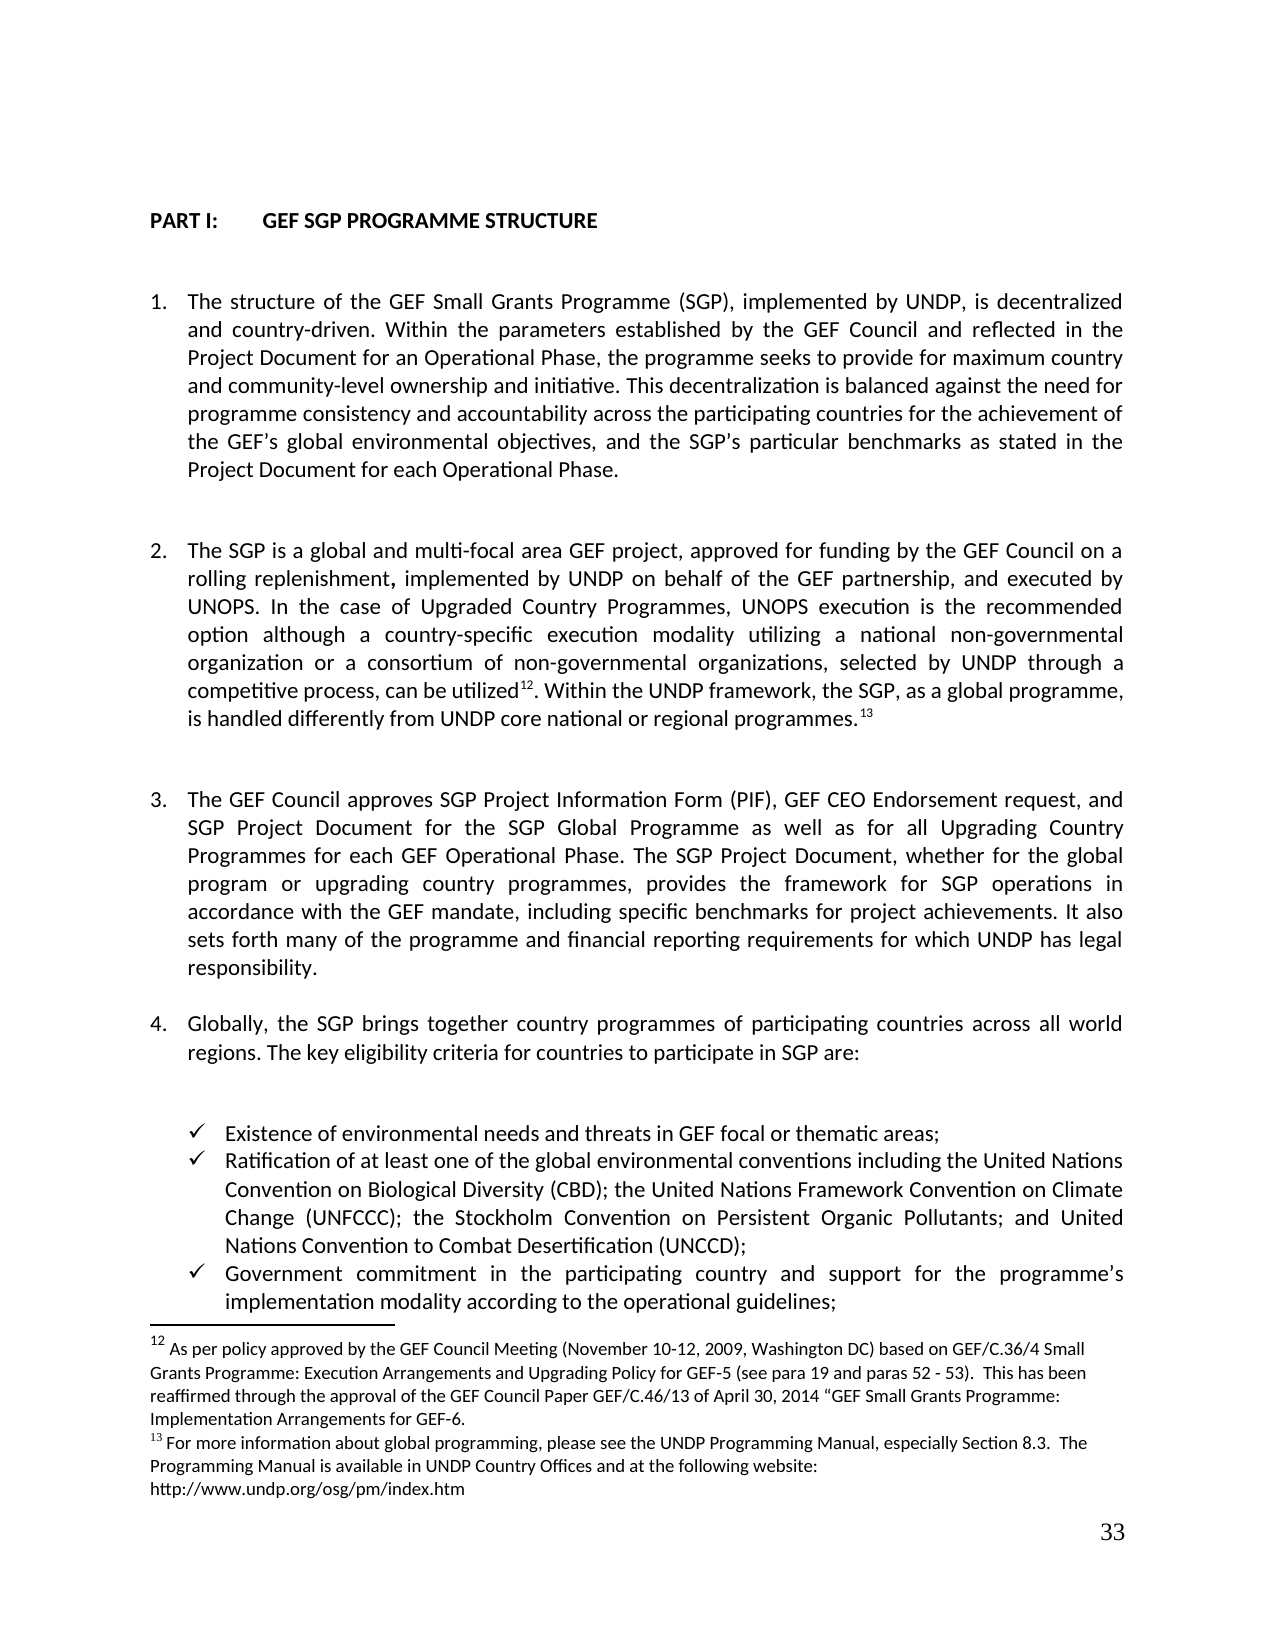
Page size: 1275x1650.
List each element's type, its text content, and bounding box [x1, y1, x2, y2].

list The structure of the GEF Small Grants Programme (SGP), implemented by UNDP, is decentralized and country-driven. Within the parameters established by the GEF Council and reflected in the Project Document for an Operational Phase, the programme seeks to provide for maximum country and community-level ownership and initiative. This decentralization is balanced against the need for programme consistency and accountability across the participating countries for the achievement of the GEF’s global environmental objectives, and the SGP’s particular benchmarks as stated in the Project Document for each Operational Phase. [150, 287, 1125, 483]
list Globally, the SGP brings together country programmes of participating countries across all world regions. The key eligibility criteria for countries to participate in SGP are: [150, 1009, 1125, 1066]
list The SGP is a global and multi-focal area GEF project, approved for funding by the GEF Council on a rolling replenishment, implemented by UNDP on behalf of the GEF partnership, and executed by UNOPS. In the case of Upgraded Country Programmes, UNOPS execution is the recommended option although a country-specific execution modality utilizing a national non-governmental organization or a consortium of non-governmental organizations, selected by UNDP through a competitive process, can be utilized. Within the UNDP framework, the SGP, as a global programme, is handled differently from UNDP core national or regional programmes. [150, 536, 1125, 732]
list Existence of environmental needs and threats in GEF focal or thematic areas; [187, 1119, 1125, 1147]
list Ratification of at least one of the global environmental conventions including the United Nations Convention on Biological Diversity (CBD); the United Nations Framework Convention on Climate Change (UNFCCC); the Stockholm Convention on Persistent Organic Pollutants; and United Nations Convention to Combat Desertification (UNCCD); [187, 1147, 1125, 1259]
list Government commitment in the participating country and support for the programme’s implementation modality according to the operational guidelines; [187, 1259, 1125, 1315]
text Part I: GEF SGP Programme Structure [150, 206, 1125, 234]
list The GEF Council approves SGP Project Information Form (PIF), GEF CEO Endorsement request, and SGP Project Document for the SGP Global Programme as well as for all Upgrading Country Programmes for each GEF Operational Phase. The SGP Project Document, whether for the global program or upgrading country programmes, provides the framework for SGP operations in accordance with the GEF mandate, including specific benchmarks for project achievements. It also sets forth many of the programme and financial reporting requirements for which UNDP has legal responsibility. [150, 785, 1125, 982]
